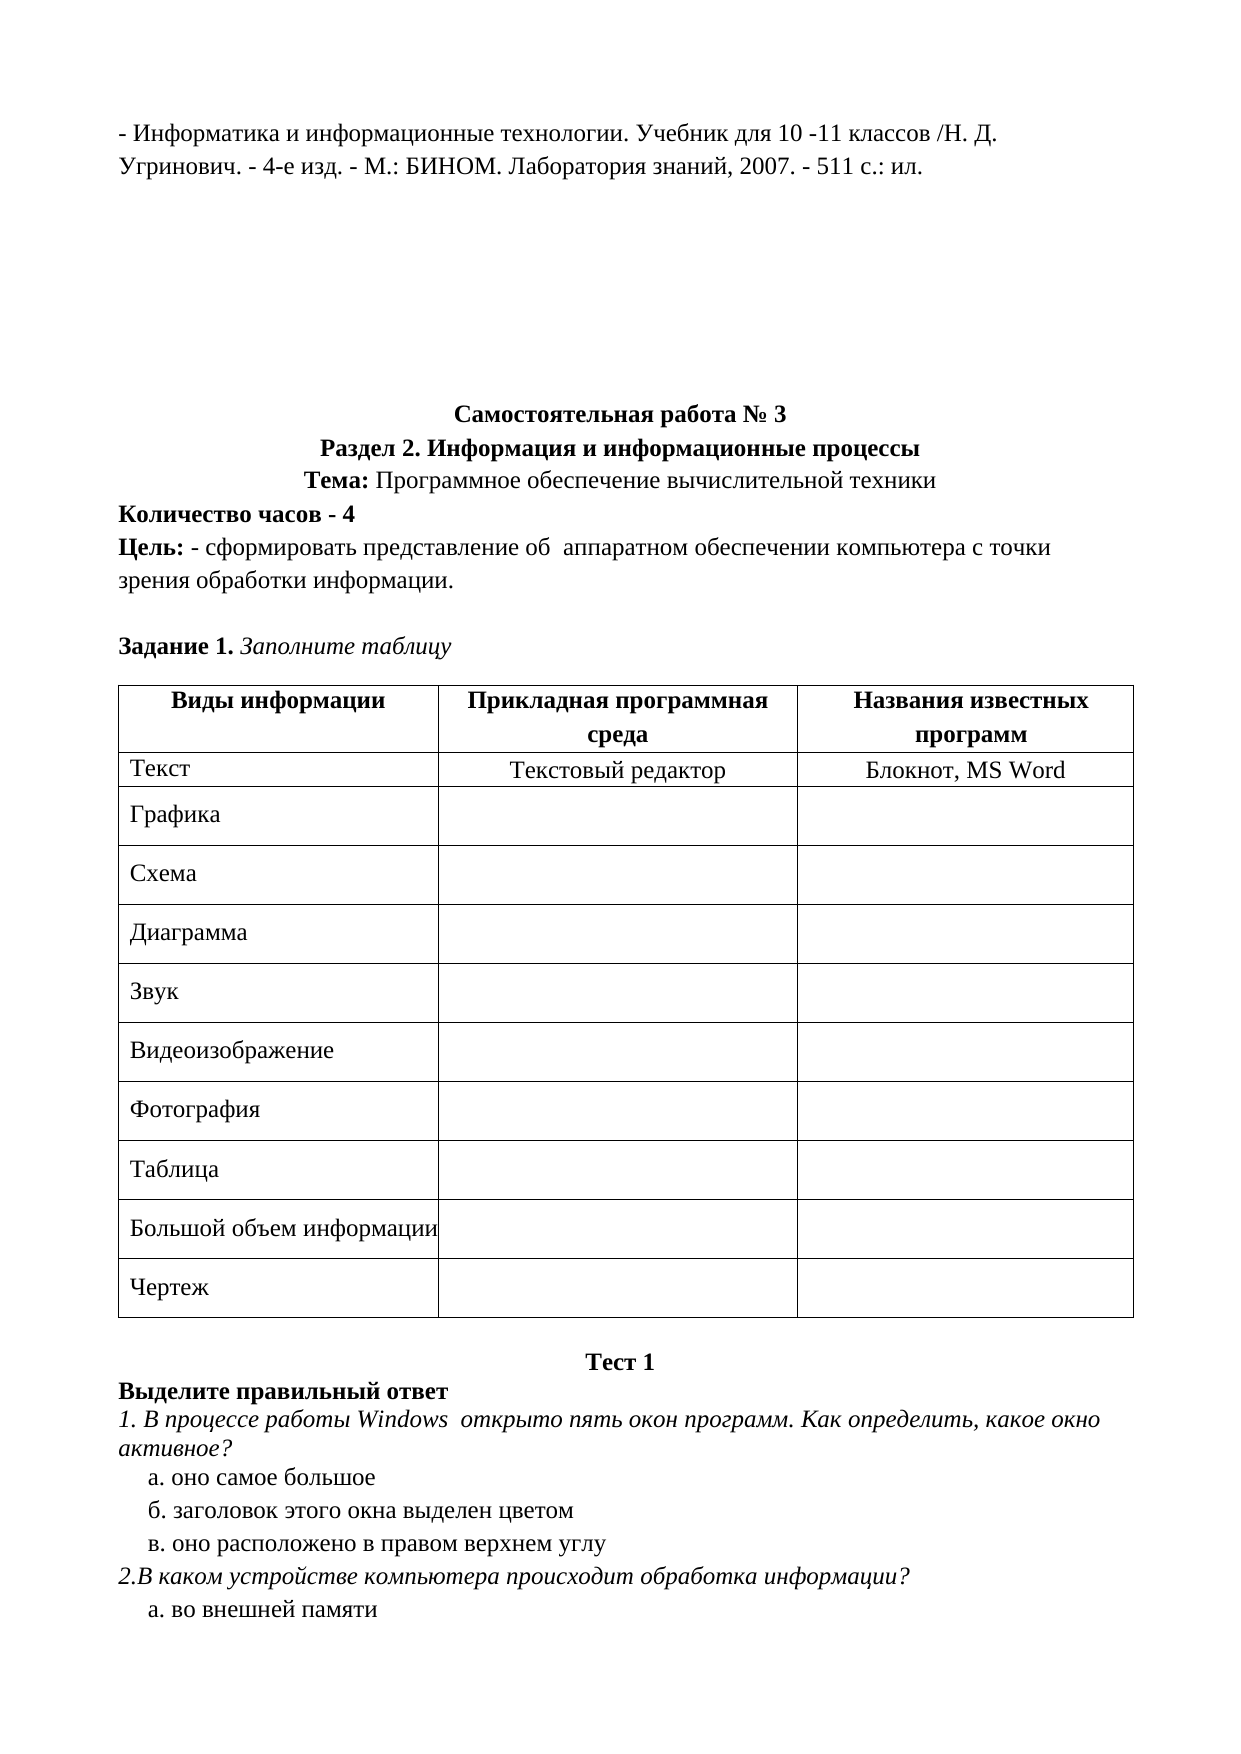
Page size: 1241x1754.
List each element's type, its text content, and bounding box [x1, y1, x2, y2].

table_cell [798, 964, 1133, 1022]
table_cell [798, 905, 1133, 963]
table_cell [439, 1082, 797, 1140]
text Раздел 2. Информация и информационные процессы [118, 433, 1122, 461]
table_cell [798, 1141, 1133, 1199]
text 2.В каком устройстве компьютера происходит обработка информации? [118, 1561, 1122, 1590]
table_cell [798, 787, 1133, 845]
table_cell [439, 1259, 797, 1317]
text Количество часов - 4 [118, 499, 1122, 527]
table_cell Звук [119, 964, 438, 1022]
table_cell Блокнот, MS Word [798, 753, 1133, 786]
table_cell Графика [119, 787, 438, 845]
text а. оно самое большое [118, 1462, 1122, 1491]
table_cell [798, 1082, 1133, 1140]
table_cell [798, 1200, 1133, 1258]
table_header Виды информации [119, 686, 438, 752]
text Самостоятельная работа № 3 [118, 399, 1122, 428]
text - Информатика и информационные технологии. Учебник для 10 -11 классов /Н. Д. Угринович. - 4-е изд. - М.: БИНОМ. Лаборатория знаний, 2007. - 511 с.: ил. [118, 118, 1122, 180]
text Выделите правильный ответ [118, 1376, 1122, 1404]
text Задание 1. Заполните таблицу [118, 631, 1122, 659]
text 1. В процессе работы Windows открыто пять окон программ. Как определить, какое окно активное? [118, 1404, 1122, 1462]
text б. заголовок этого окна выделен цветом [118, 1495, 1122, 1524]
table_cell [439, 1200, 797, 1258]
text Тема: Программное обеспечение вычислительной техники [118, 466, 1122, 494]
text а. во внешней памяти [118, 1594, 1122, 1623]
table_cell [798, 846, 1133, 904]
table_cell [798, 1023, 1133, 1081]
table_cell [439, 905, 797, 963]
table_cell [439, 787, 797, 845]
table_cell Чертеж [119, 1259, 438, 1317]
table_cell [439, 964, 797, 1022]
table_cell Текст [119, 753, 438, 786]
table_cell Диаграмма [119, 905, 438, 963]
text в. оно расположено в правом верхнем углу [118, 1528, 1122, 1557]
table_cell Текстовый редактор [439, 753, 797, 786]
table_cell [439, 846, 797, 904]
text Цель: - сформировать представление об аппаратном обеспечении компьютера с точки зрения обработки информации. [118, 532, 1122, 593]
table_cell Таблица [119, 1141, 438, 1199]
table_cell Большой объем информации [119, 1200, 438, 1258]
table_cell Фотография [119, 1082, 438, 1140]
text Тест 1 [118, 1347, 1122, 1376]
table_cell [439, 1141, 797, 1199]
table_cell Видеоизображение [119, 1023, 438, 1081]
table_cell [439, 1023, 797, 1081]
table_cell Схема [119, 846, 438, 904]
table_cell [798, 1259, 1133, 1317]
table_header Названия известных программ [798, 686, 1133, 752]
table_header Прикладная программная среда [439, 686, 797, 752]
